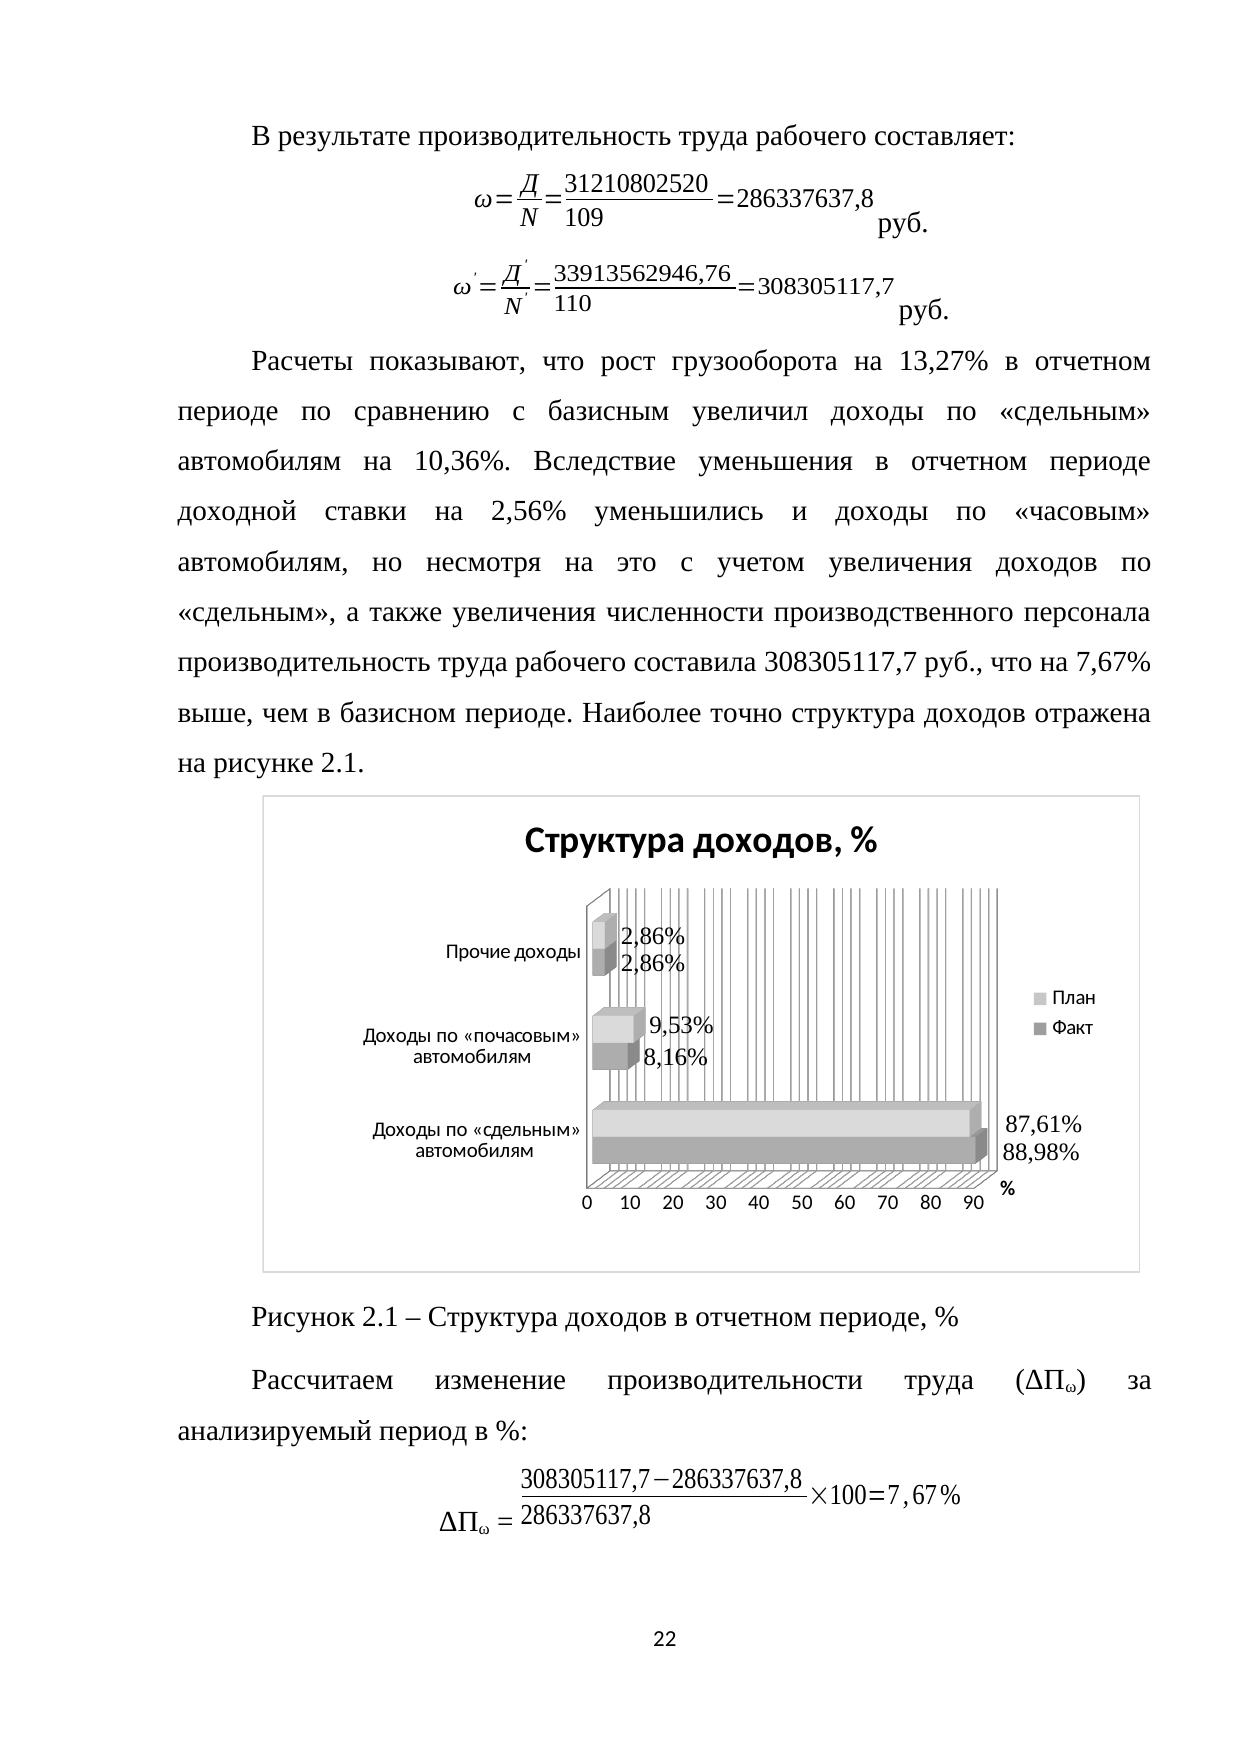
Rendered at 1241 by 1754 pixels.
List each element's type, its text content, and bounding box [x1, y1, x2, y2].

text руб. [177, 168, 1152, 239]
text Расчеты показывают, что рост грузооборота на 13,27% в отчетном периоде по сравнению с базисным увеличил доходы по «сдельным» автомобилям на 10,36%. Вследствие уменьшения в отчетном периоде доходной ставки на 2,56% уменьшились и доходы по «часовым» автомобилям, но несмотря на это с учетом увеличения доходов по «сдельным», а также увеличения численности производственного персонала производительность труда рабочего составила 308305117,7 руб., что на 7,67% выше, чем в базисном периоде. Наиболее точно структура доходов отражена на рисунке 2.1. [177, 343, 1152, 779]
text Рисунок 2.1 – Структура доходов в отчетном периоде, % [177, 1299, 1152, 1333]
text Рассчитаем изменение производительности труда (ΔПω) за анализируемый период в %: [177, 1362, 1152, 1446]
text В результате производительность труда рабочего составляет: [177, 118, 1152, 152]
text руб. [177, 256, 1152, 326]
text ΔПω = [177, 1463, 1152, 1538]
